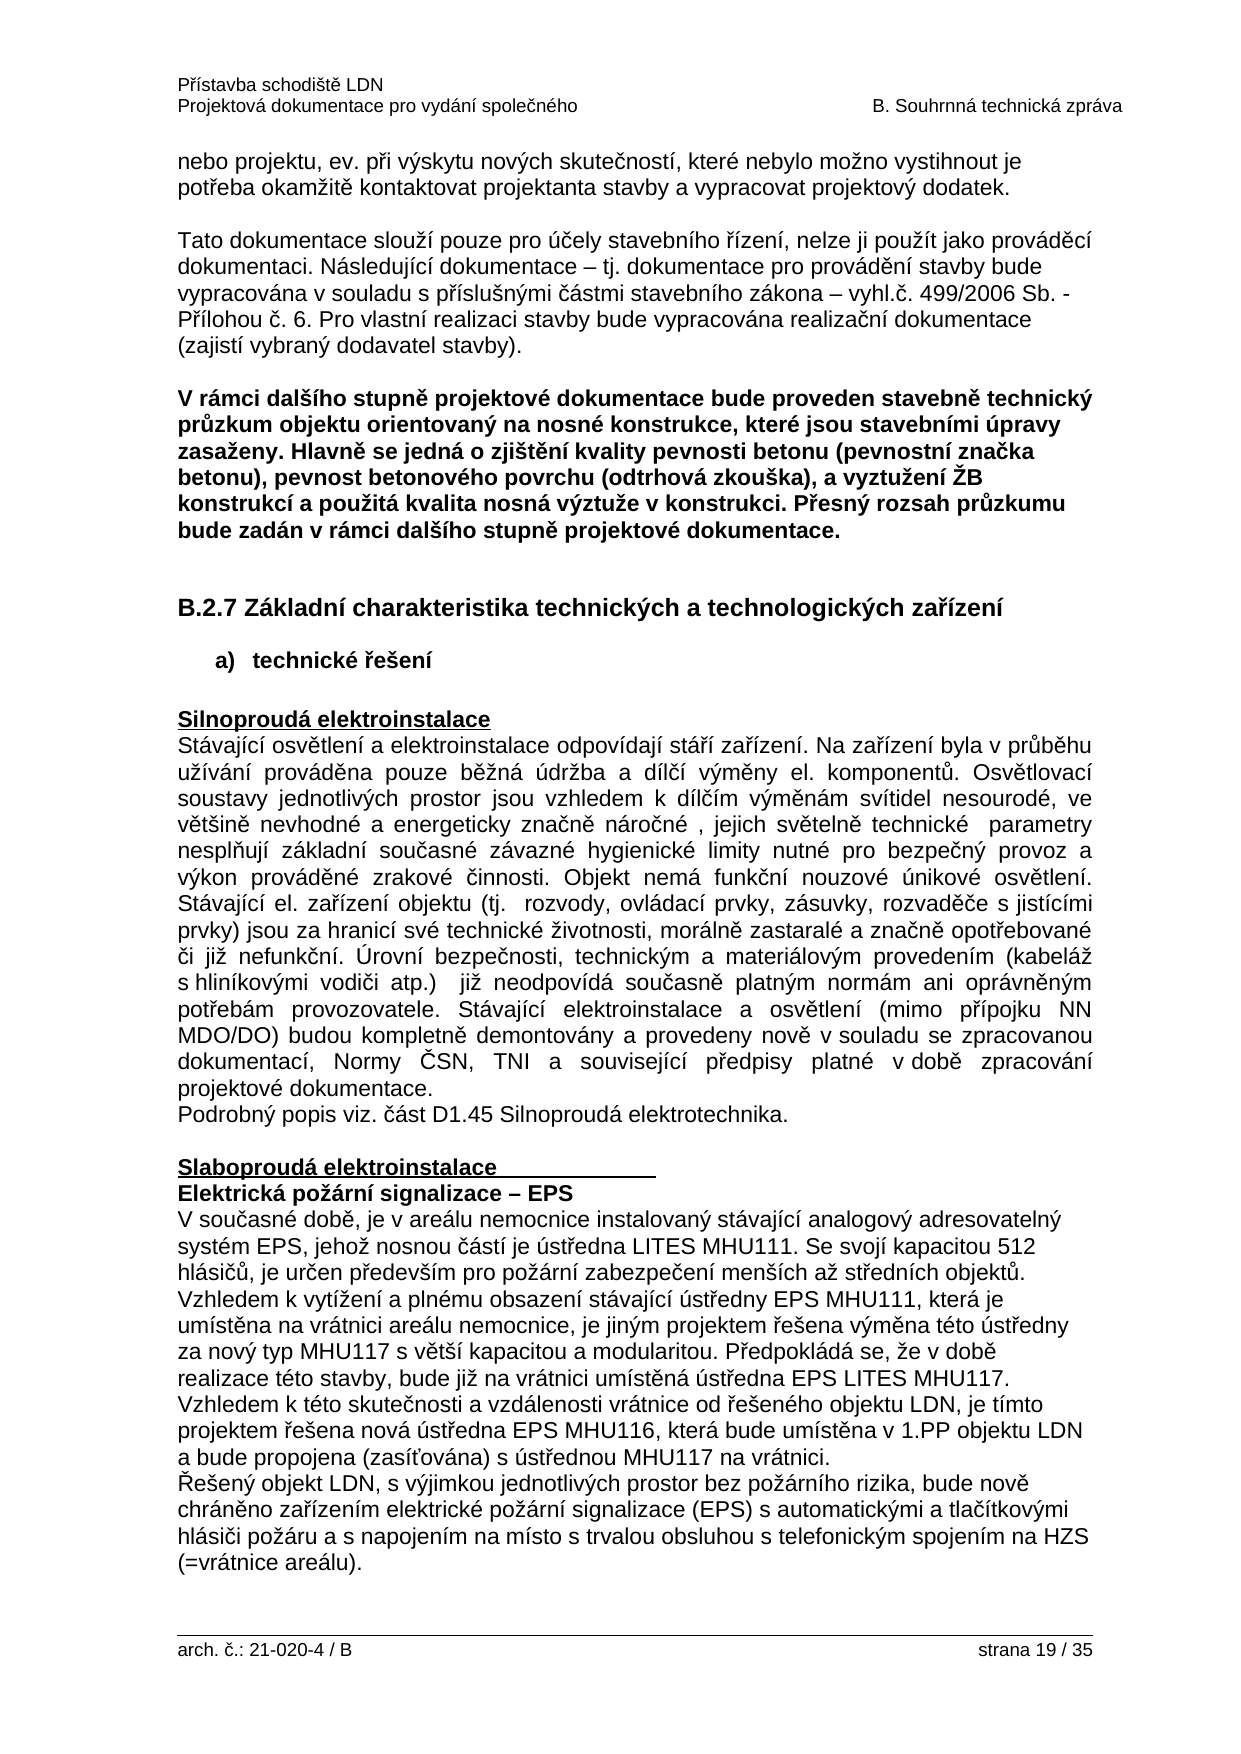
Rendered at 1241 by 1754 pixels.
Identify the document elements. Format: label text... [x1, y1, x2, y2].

text Slaboproudá elektroinstalace [177, 1154, 1093, 1180]
text Stávající osvětlení a elektroinstalace odpovídají stáří zařízení. Na zařízení byla v průběhu užívání prováděna pouze běžná údržba a dílčí výměny el. komponentů. Osvětlovací soustavy jednotlivých prostor jsou vzhledem k dílčím výměnám svítidel nesourodé, ve většině nevhodné a energeticky značně náročné , jejich světelně technické parametry nesplňují základní současné závazné hygienické limity nutné pro bezpečný provoz a výkon prováděné zrakové činnosti. Objekt nemá funkční nouzové únikové osvětlení. Stávající el. zařízení objektu (tj. rozvody, ovládací prvky, zásuvky, rozvaděče s jistícími prvky) jsou za hranicí své technické životnosti, morálně zastaralé a značně opotřebované či již nefunkční. Úrovní bezpečnosti, technickým a materiálovým provedením (kabeláž s hliníkovými vodiči atp.) již neodpovídá současně platným normám ani oprávněným potřebám provozovatele. Stávající elektroinstalace a osvětlení (mimo přípojku NN MDO/DO) budou kompletně demontovány a provedeny nově v souladu se zpracovanou dokumentací, Normy ČSN, TNI a související předpisy platné v době zpracování projektové dokumentace. [177, 732, 1093, 1101]
subtitle technické řešení [215, 647, 1093, 673]
text Řešený objekt LDN, s výjimkou jednotlivých prostor bez požárního rizika, bude nově chráněno zařízením elektrické požární signalizace (EPS) s automatickými a tlačítkovými hlásiči požáru a s napojením na místo s trvalou obsluhou s telefonickým spojením na HZS (=vrátnice areálu). [177, 1470, 1093, 1575]
text Tato dokumentace slouží pouze pro účely stavebního řízení, nelze ji použít jako prováděcí [177, 227, 1093, 253]
text Silnoproudá elektroinstalace [177, 706, 1093, 732]
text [177, 148, 1093, 200]
text Podrobný popis viz. část D1.45 Silnoproudá elektrotechnika. [177, 1101, 1093, 1127]
text Elektrická požární signalizace – EPS [177, 1180, 1093, 1206]
text V rámci dalšího stupně projektové dokumentace bude proveden stavebně technický průzkum objektu orientovaný na nosné konstrukce, které jsou stavebními úpravy zasaženy. Hlavně se jedná o zjištění kvality pevnosti betonu (pevnostní značka betonu), pevnost betonového povrchu (odtrhová zkouška), a vyztužení ŽB konstrukcí a použitá kvalita nosná výztuže v konstrukci. Přesný rozsah průzkumu bude zadán v rámci dalšího stupně projektové dokumentace. [177, 385, 1093, 543]
subtitle B.2.7 Základní charakteristika technických a technologických zařízení [177, 593, 1093, 622]
text dokumentaci. Následující dokumentace – tj. dokumentace pro provádění stavby bude vypracována v souladu s příslušnými částmi stavebního zákona – vyhl.č. 499/2006 Sb. - Přílohou č. 6. Pro vlastní realizaci stavby bude vypracována realizační dokumentace (zajistí vybraný dodavatel stavby). [177, 253, 1093, 358]
text V současné době, je v areálu nemocnice instalovaný stávající analogový adresovatelný systém EPS, jehož nosnou částí je ústředna LITES MHU111. Se svojí kapacitou 512 hlásičů, je určen především pro požární zabezpečení menších až středních objektů. Vzhledem k vytížení a plnému obsazení stávající ústředny EPS MHU111, která je umístěna na vrátnici areálu nemocnice, je jiným projektem řešena výměna této ústředny za nový typ MHU117 s větší kapacitou a modularitou. Předpokládá se, že v době realizace této stavby, bude již na vrátnici umístěná ústředna EPS LITES MHU117. Vzhledem k této skutečnosti a vzdálenosti vrátnice od řešeného objektu LDN, je tímto projektem řešena nová ústředna EPS MHU116, která bude umístěna v 1.PP objektu LDN a bude propojena (zasíťována) s ústřednou MHU117 na vrátnici. [177, 1206, 1093, 1470]
